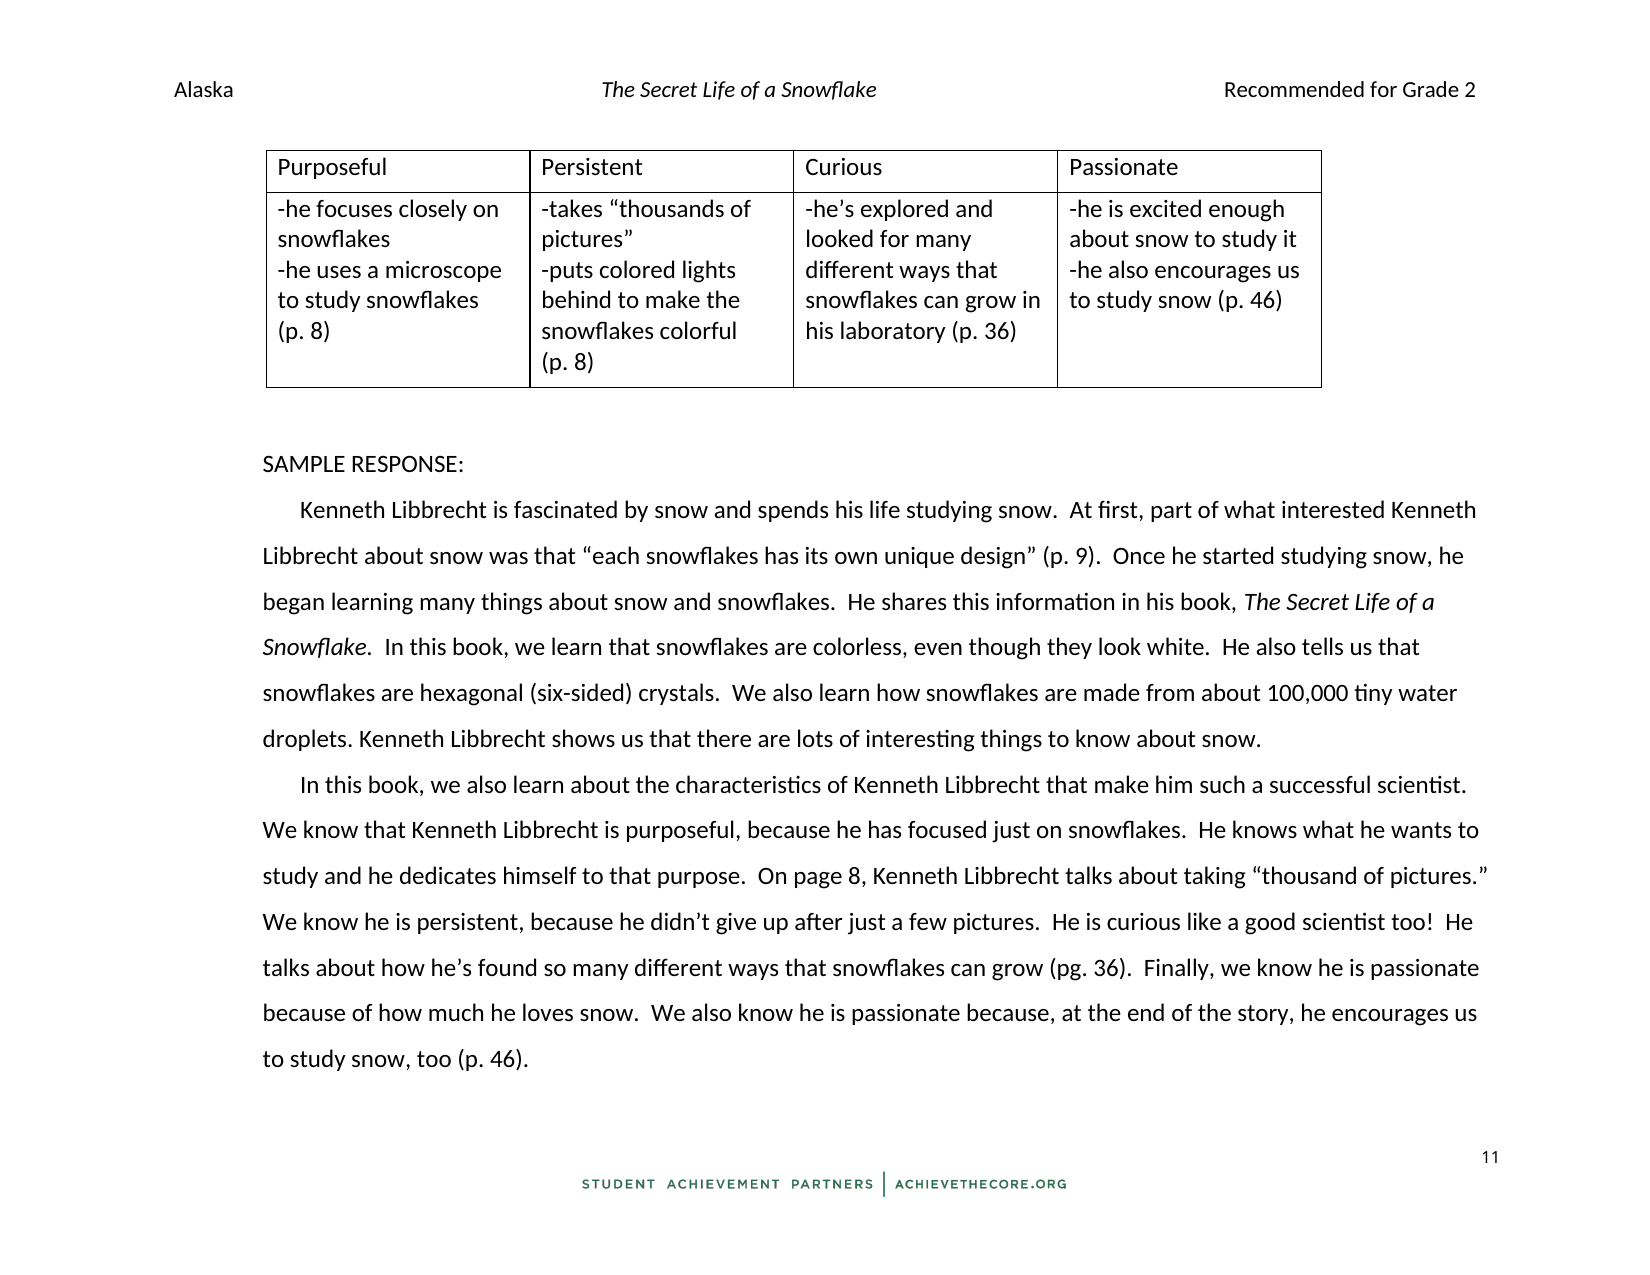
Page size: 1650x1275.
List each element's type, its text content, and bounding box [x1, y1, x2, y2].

text Kenneth Libbrecht is fascinated by snow and spends his life studying snow. At first, part of what interested Kenneth Libbrecht about snow was that “each snowflakes has its own unique design” (p. 9). Once he started studying snow, he began learning many things about snow and snowflakes. He shares this information in his book, The Secret Life of a Snowflake. In this book, we learn that snowflakes are colorless, even though they look white. He also tells us that snowflakes are hexagonal (six-sided) crystals. We also learn how snowflakes are made from about 100,000 tiny water droplets. Kenneth Libbrecht shows us that there are lots of interesting things to know about snow. [262, 494, 1500, 753]
text SAMPLE RESPONSE: [262, 449, 1500, 479]
table_header Passionate [1058, 151, 1321, 192]
table_cell -he’s explored and looked for many different ways that snowflakes can grow in his laboratory (p. 36) [794, 193, 1057, 387]
table_cell -takes “thousands of pictures” -puts colored lights behind to make the snowflakes colorful (p. 8) [531, 193, 793, 387]
table_header Curious [794, 151, 1057, 192]
picture [571, 1168, 1079, 1200]
table_cell -he is excited enough about snow to study it -he also encourages us to study snow (p. 46) [1058, 193, 1321, 387]
table_header Persistent [531, 151, 793, 192]
table_header Purposeful [267, 151, 529, 192]
text In this book, we also learn about the characteristics of Kenneth Libbrecht that make him such a successful scientist. We know that Kenneth Libbrecht is purposeful, because he has focused just on snowflakes. He knows what he wants to study and he dedicates himself to that purpose. On page 8, Kenneth Libbrecht talks about taking “thousand of pictures.” We know he is persistent, because he didn’t give up after just a few pictures. He is curious like a good scientist too! He talks about how he’s found so many different ways that snowflakes can grow (pg. 36). Finally, we know he is passionate because of how much he loves snow. We also know he is passionate because, at the end of the story, he encourages us to study snow, too (p. 46). [262, 769, 1500, 1074]
table_cell -he focuses closely on snowflakes -he uses a microscope to study snowflakes (p. 8) [267, 193, 529, 387]
